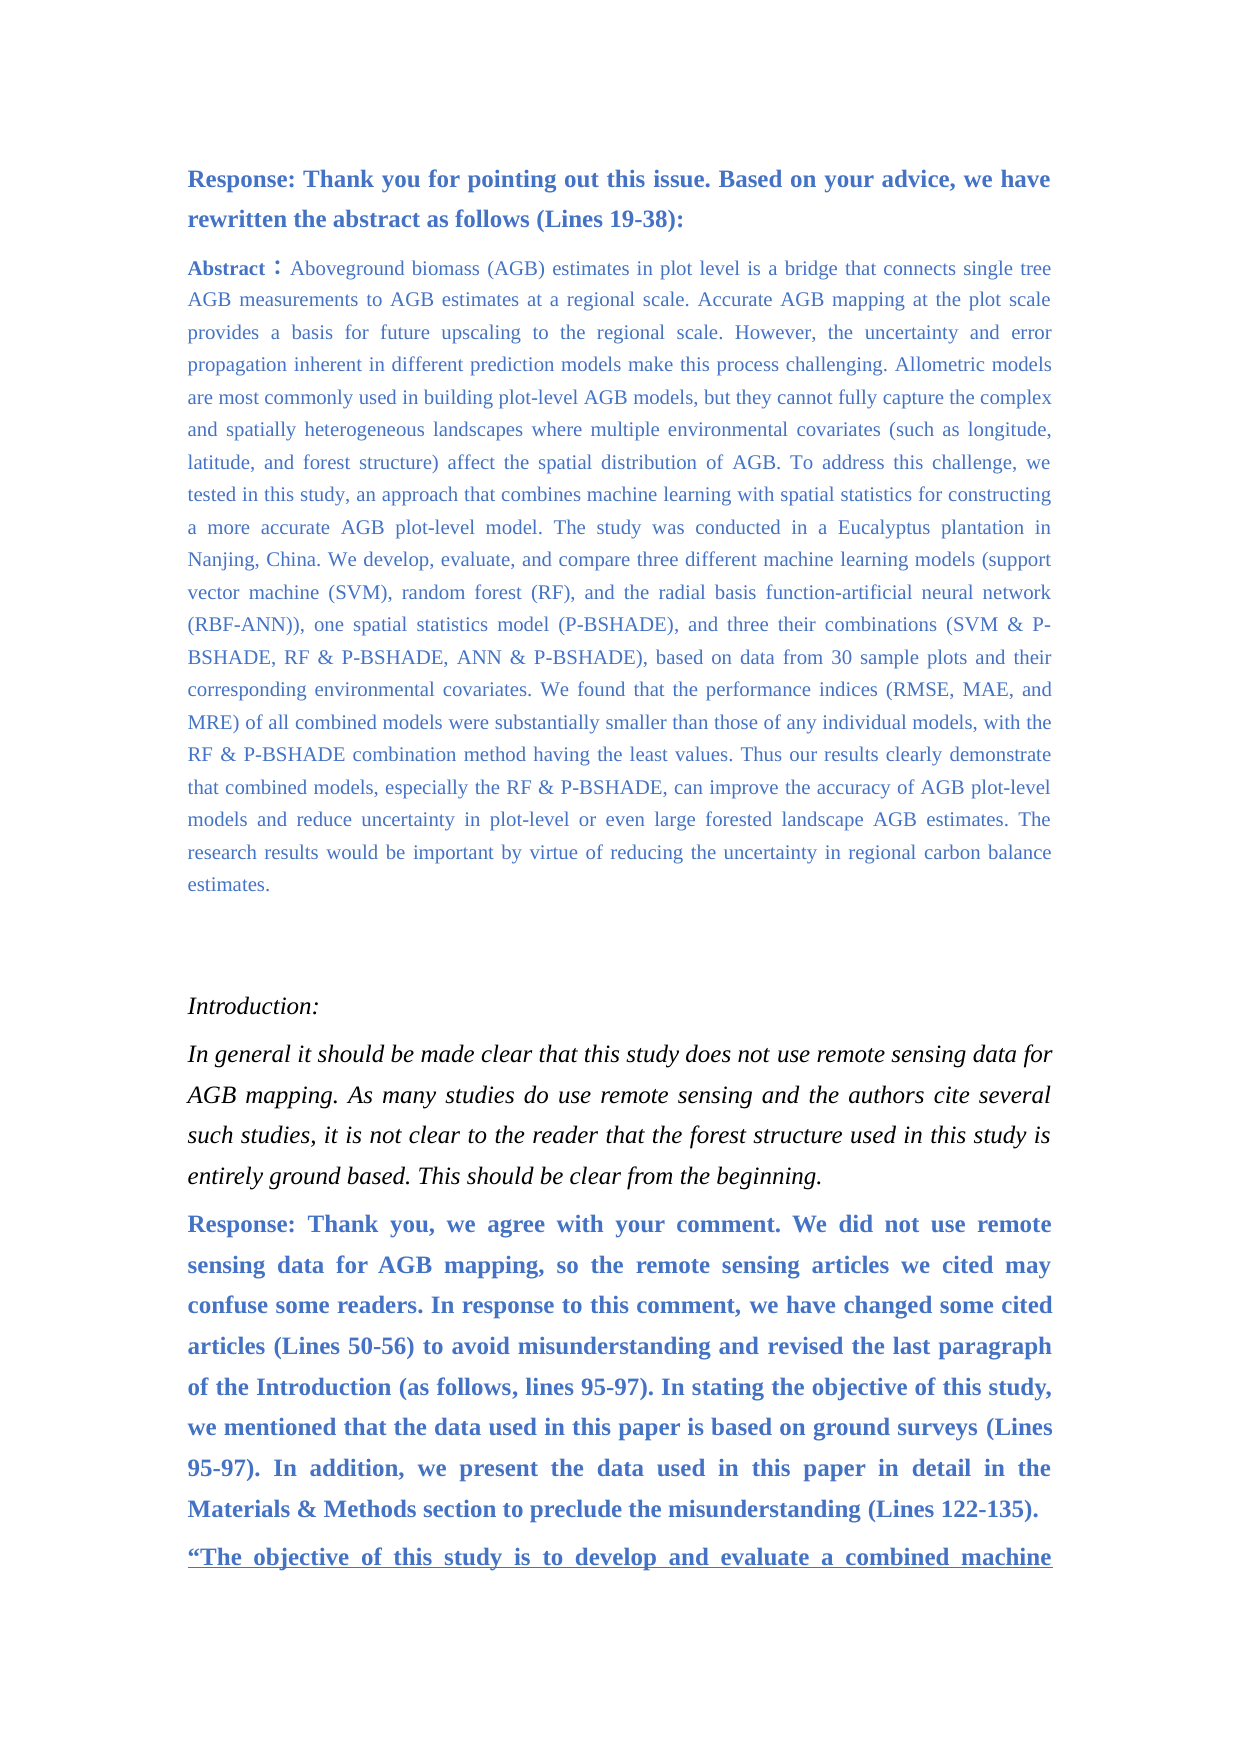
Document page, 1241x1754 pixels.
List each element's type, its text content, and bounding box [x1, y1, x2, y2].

text In general it should be made clear that this study does not use remote sensing data for AGB mapping. As many studies do use remote sensing and the authors cite several such studies, it is not clear to the reader that the forest structure used in this study is entirely ground based. This should be clear from the beginning. [187, 1037, 1053, 1192]
text Introduction: [187, 989, 1053, 1022]
text Abstract：Aboveground biomass (AGB) estimates in plot level is a bridge that connects single tree AGB measurements to AGB estimates at a regional scale. Accurate AGB mapping at the plot scale provides a basis for future upscaling to the regional scale. However, the uncertainty and error propagation inherent in different prediction models make this process challenging. Allometric models are most commonly used in building plot-level AGB models, but they cannot fully capture the complex and spatially heterogeneous landscapes where multiple environmental covariates (such as longitude, latitude, and forest structure) affect the spatial distribution of AGB. To address this challenge, we tested in this study, an approach that combines machine learning with spatial statistics for constructing a more accurate AGB plot-level model. The study was conducted in a Eucalyptus plantation in Nanjing, China. We develop, evaluate, and compare three different machine learning models (support vector machine (SVM), random forest (RF), and the radial basis function-artificial neural network (RBF-ANN)), one spatial statistics model (P-BSHADE), and three their combinations (SVM & P-BSHADE, RF & P-BSHADE, ANN & P-BSHADE), based on data from 30 sample plots and their corresponding environmental covariates. We found that the performance indices (RMSE, MAE, and MRE) of all combined models were substantially smaller than those of any individual models, with the RF & P-BSHADE combination method having the least values. Thus our results clearly demonstrate that combined models, especially the RF & P-BSHADE, can improve the accuracy of AGB plot-level models and reduce uncertainty in plot-level or even large forested landscape AGB estimates. The research results would be important by virtue of reducing the uncertainty in regional carbon balance estimates. [187, 251, 1053, 933]
text Response: Thank you for pointing out this issue. Based on your advice, we have rewritten the abstract as follows (Lines 19-38): [187, 162, 1053, 235]
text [187, 1540, 1053, 1567]
text Response: Thank you, we agree with your comment. We did not use remote sensing data for AGB mapping, so the remote sensing articles we cited may confuse some readers. In response to this comment, we have changed some cited articles (Lines 50-56) to avoid misunderstanding and revised the last paragraph of the Introduction (as follows, lines 95-97). In stating the objective of this study, we mentioned that the data used in this paper is based on ground surveys (Lines 95-97). In addition, we present the data used in this paper in detail in the Materials & Methods section to preclude the misunderstanding (Lines 122-135). [187, 1207, 1053, 1524]
